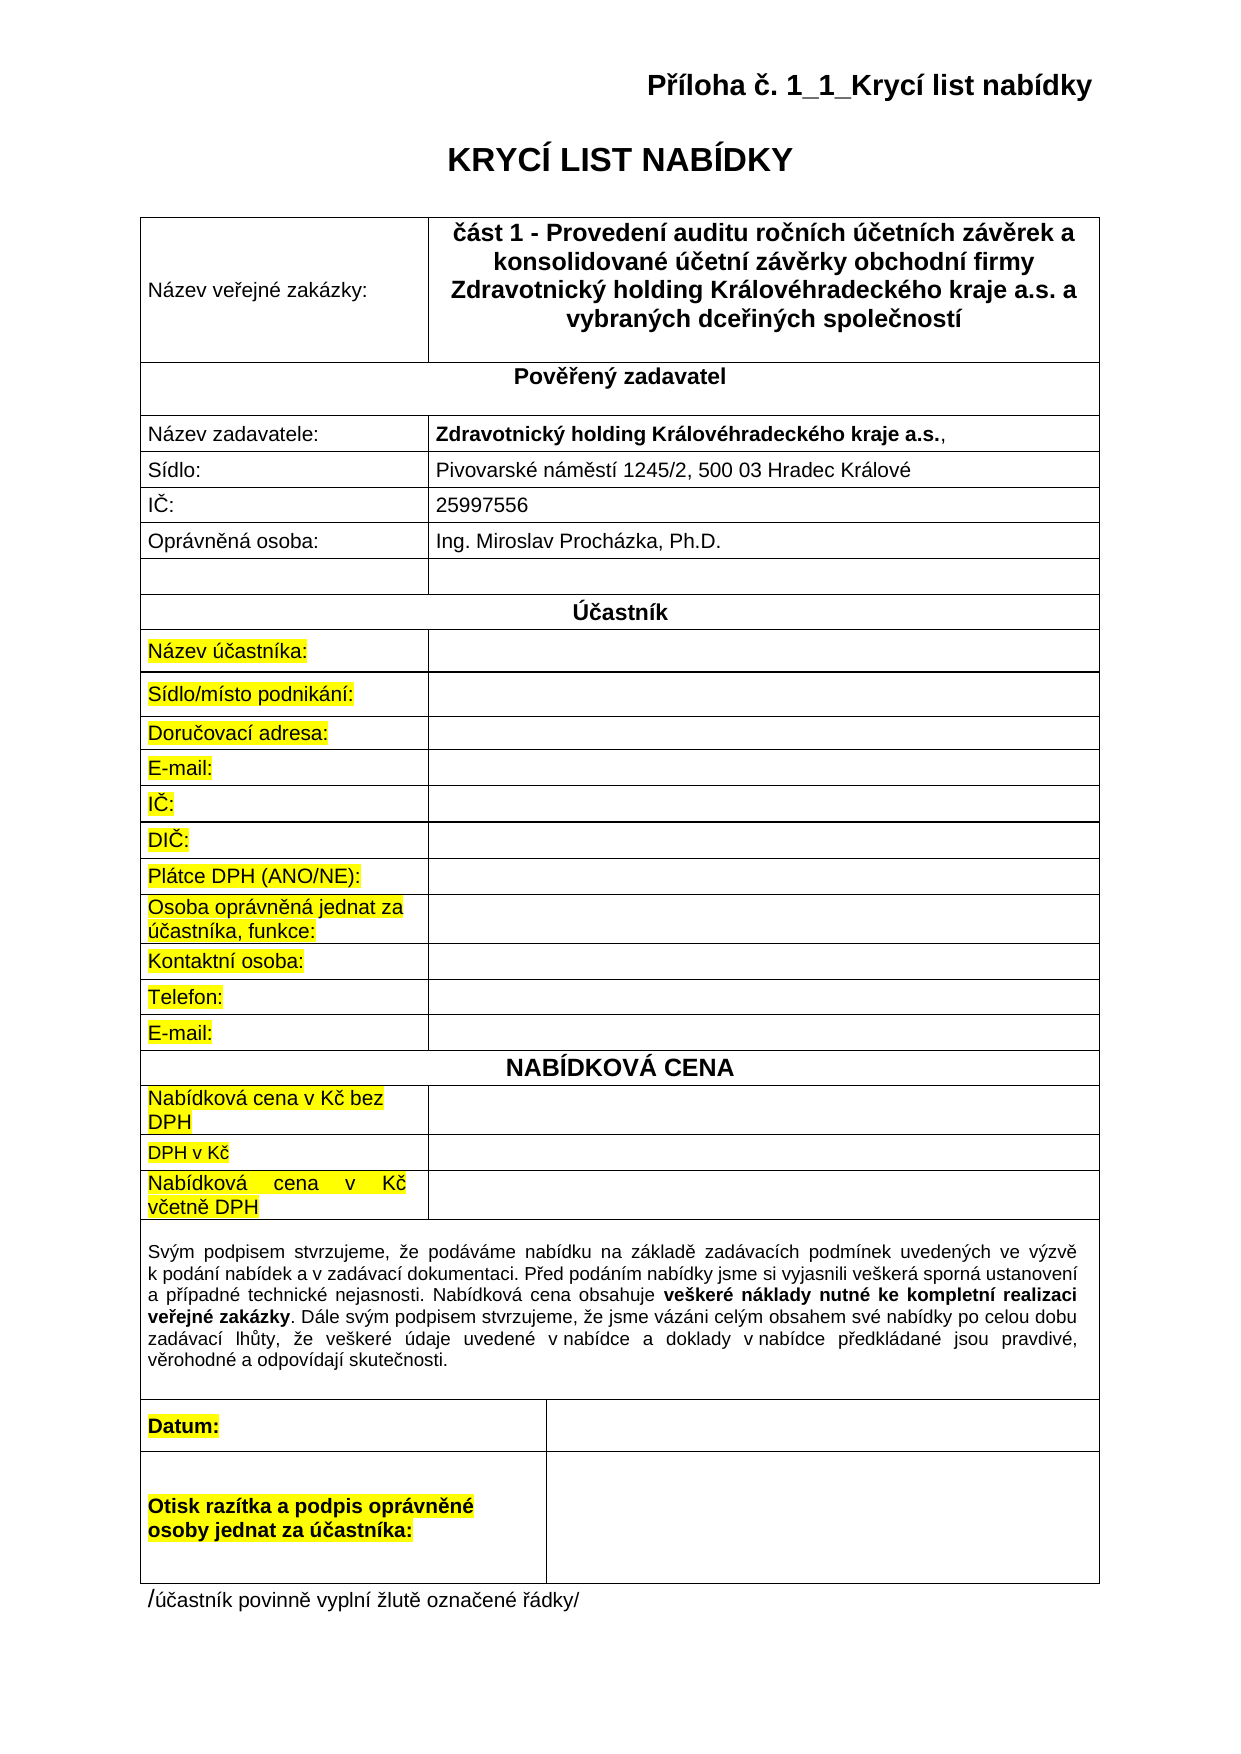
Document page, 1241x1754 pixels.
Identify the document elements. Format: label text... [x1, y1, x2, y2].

table_cell Doručovací adresa: [141, 717, 428, 749]
table_cell DIČ: [141, 823, 428, 857]
table_cell Účastník [141, 595, 1099, 629]
table_cell [429, 859, 1099, 893]
table_cell [429, 673, 1099, 716]
table_cell Datum: [141, 1400, 546, 1451]
table_cell Pověřený zadavatel [141, 363, 1099, 415]
table_cell [547, 1400, 1099, 1451]
table_cell E-mail: [141, 750, 428, 785]
table_cell Zdravotnický holding Královéhradeckého kraje a.s., [429, 416, 1099, 451]
table_cell [429, 750, 1099, 785]
table_cell Oprávněná osoba: [141, 523, 428, 558]
text /účastník povinně vyplní žlutě označené řádky/ [148, 1584, 1092, 1613]
table_cell [429, 559, 1099, 593]
table_cell Sídlo: [141, 452, 428, 487]
table_cell [429, 1086, 1099, 1134]
table_header Název veřejné zakázky: [141, 218, 428, 362]
table_cell [429, 630, 1099, 671]
table_cell Svým podpisem stvrzujeme, že podáváme nabídku na základě zadávacích podmínek uvedených ve výzvě k podání nabídek a v zadávací dokumentaci. Před podáním nabídky jsme si vyjasnili veškerá sporná ustanovení a případné technické nejasnosti. Nabídková cena obsahuje veškeré náklady nutné ke kompletní realizaci veřejné zakázky. Dále svým podpisem stvrzujeme, že jsme vázáni celým obsahem své nabídky po celou dobu zadávací lhůty, že veškeré údaje uvedené v nabídce a doklady v nabídce předkládané jsou pravdivé, věrohodné a odpovídají skutečnosti. [141, 1220, 1099, 1399]
table_cell [429, 1015, 1099, 1049]
text KRYCÍ LIST NABÍDKY [148, 140, 1092, 178]
table_cell [429, 786, 1099, 821]
table_cell IČ: [141, 786, 428, 821]
table_cell [429, 1171, 1099, 1218]
table_cell Sídlo/místo podnikání: [141, 673, 428, 716]
table_cell Název zadavatele: [141, 416, 428, 451]
table_cell 25997556 [429, 488, 1099, 522]
table_cell IČ: [141, 488, 428, 522]
table_cell Kontaktní osoba: [141, 944, 428, 978]
table_cell Osoba oprávněná jednat za účastníka, funkce: [141, 895, 428, 942]
table_cell E-mail: [141, 1015, 428, 1049]
table_cell [429, 1135, 1099, 1169]
table_cell Telefon: [141, 980, 428, 1014]
table_cell Plátce DPH (ANO/NE): [141, 859, 428, 893]
table_cell [547, 1452, 1099, 1583]
table_cell [429, 895, 1099, 942]
table_cell NABÍDKOVÁ CENA [141, 1051, 1099, 1085]
text Příloha č. 1_1_Krycí list nabídky [148, 68, 1092, 102]
table_header část 1 - Provedení auditu ročních účetních závěrek a konsolidované účetní závěrky obchodní firmy Zdravotnický holding Královéhradeckého kraje a.s. a vybraných dceřiných společností [429, 218, 1099, 362]
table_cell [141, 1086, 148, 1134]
table_cell [429, 980, 1099, 1014]
table_cell [429, 717, 1099, 749]
table_cell Nabídková cena v Kč bez DPH [192, 1086, 428, 1134]
table_cell Název účastníka: [141, 630, 428, 671]
table_cell Ing. Miroslav Procházka, Ph.D. [429, 523, 1099, 558]
table_cell [141, 559, 428, 593]
table_cell [429, 823, 1099, 857]
table_cell Otisk razítka a podpis oprávněné osoby jednat za účastníka: [141, 1452, 546, 1583]
table_cell Nabídková cena v Kč včetně DPH [141, 1171, 428, 1218]
table_cell Pivovarské náměstí 1245/2, 500 03 Hradec Králové [429, 452, 1099, 487]
table_cell [429, 944, 1099, 978]
table_cell DPH v Kč [141, 1135, 428, 1169]
